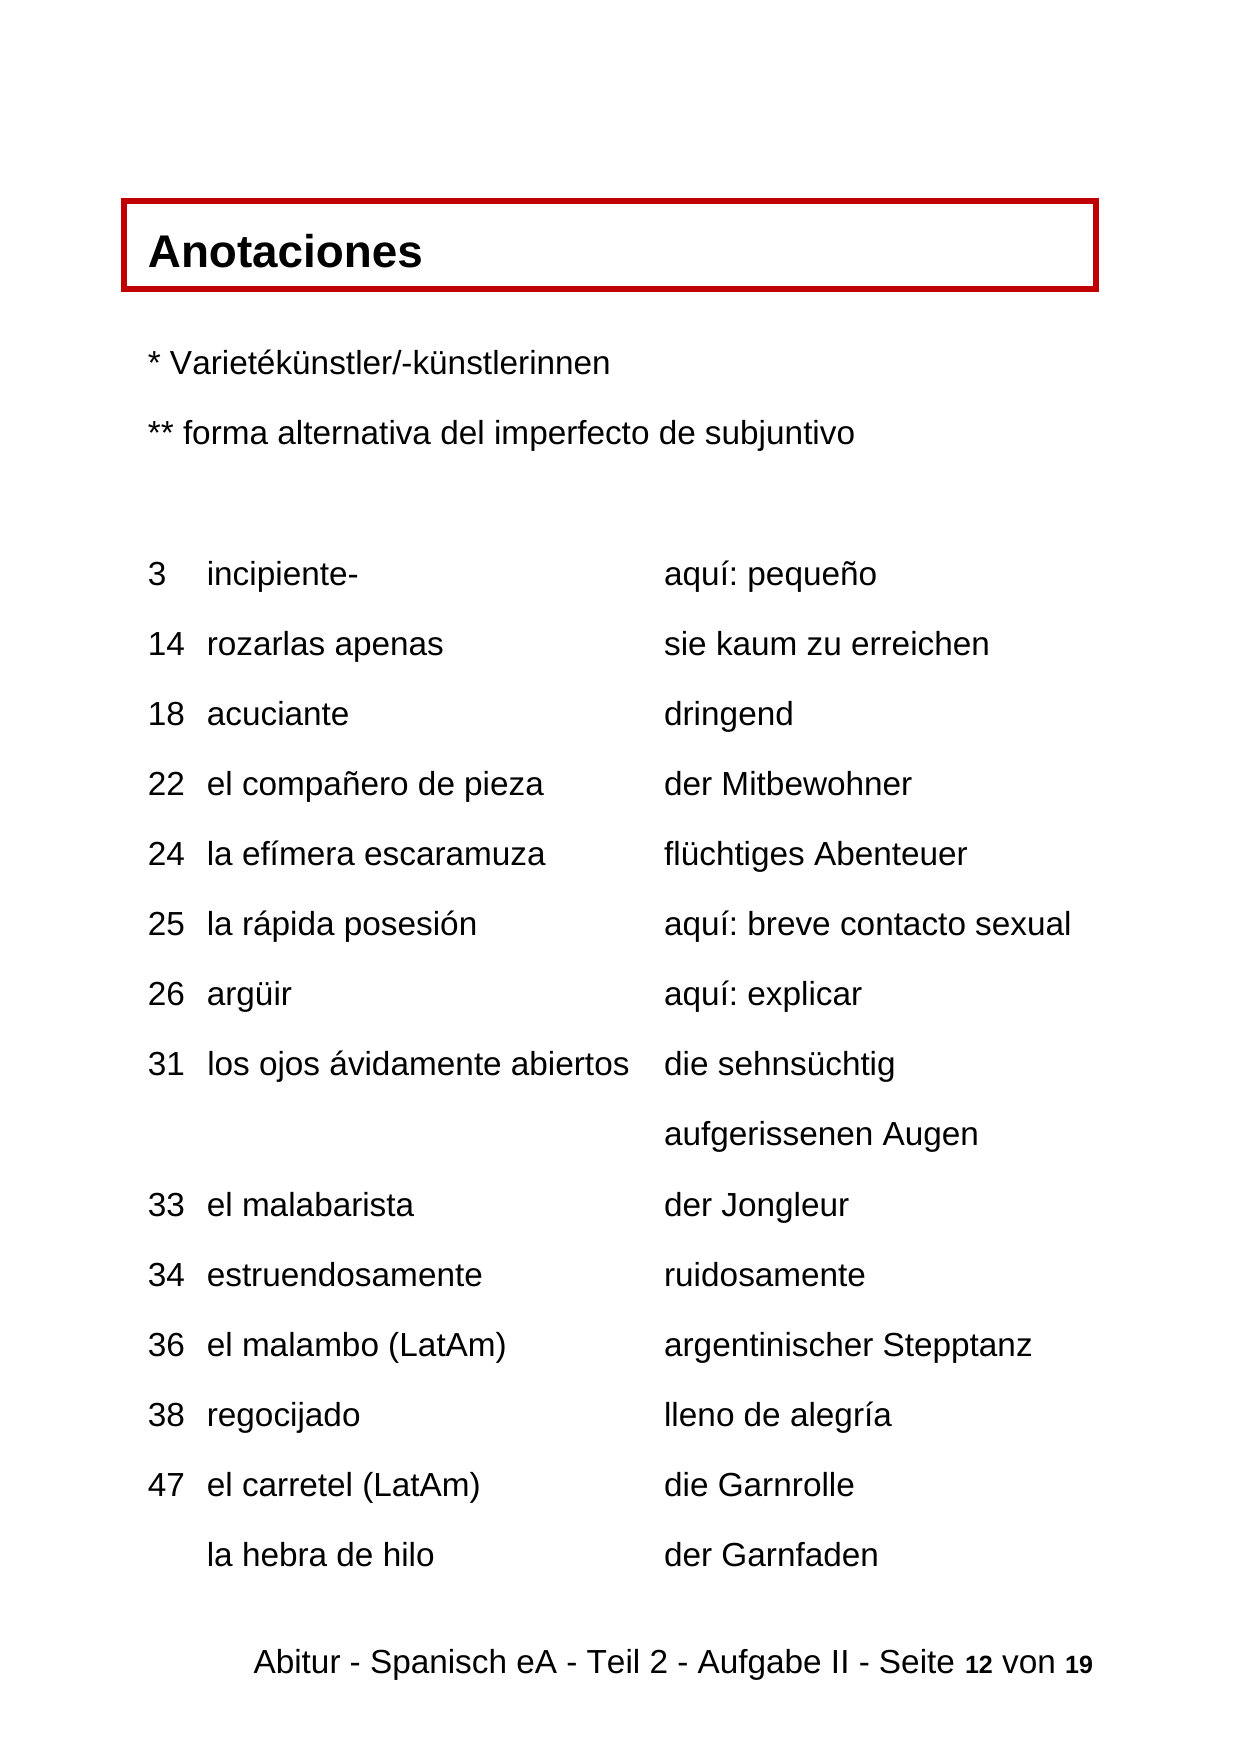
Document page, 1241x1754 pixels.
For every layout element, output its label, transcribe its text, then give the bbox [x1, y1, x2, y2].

list 38 regocijado lleno de alegría [148, 1395, 1093, 1433]
list 25 la rápida posesión aquí: breve contacto sexual [148, 904, 1093, 943]
list 36 el malambo (LatAm) argentinischer Stepptanz [148, 1325, 1093, 1363]
list 18 acuciante dringend [148, 694, 1093, 732]
list 47 el carretel (LatAm) die Garnrolle [148, 1465, 1093, 1503]
list 34 estruendosamente ruidosamente [148, 1255, 1093, 1293]
list 31 los ojos ávidamente abiertos die sehnsüchtig [148, 1044, 1093, 1083]
list 26 argüir aquí: explicar [148, 974, 1093, 1013]
list 22 el compañero de pieza der Mitbewohner [148, 764, 1093, 802]
list aufgerissenen Augen [148, 1114, 1093, 1153]
subtitle Anotaciones [127, 204, 1093, 286]
list 24 la efímera escaramuza flüchtiges Abenteuer [148, 834, 1093, 872]
list ** forma alternativa del imperfecto de subjuntivo [148, 413, 1093, 452]
list 33 el malabarista der Jongleur [148, 1184, 1093, 1223]
list la hebra de hilo der Garnfaden [207, 1535, 1093, 1573]
list 14 rozarlas apenas sie kaum zu erreichen [148, 624, 1093, 662]
list 3 incipiente- aquí: pequeño [148, 554, 1093, 592]
list * Varietékünstler/-künstlerinnen [148, 343, 1093, 382]
